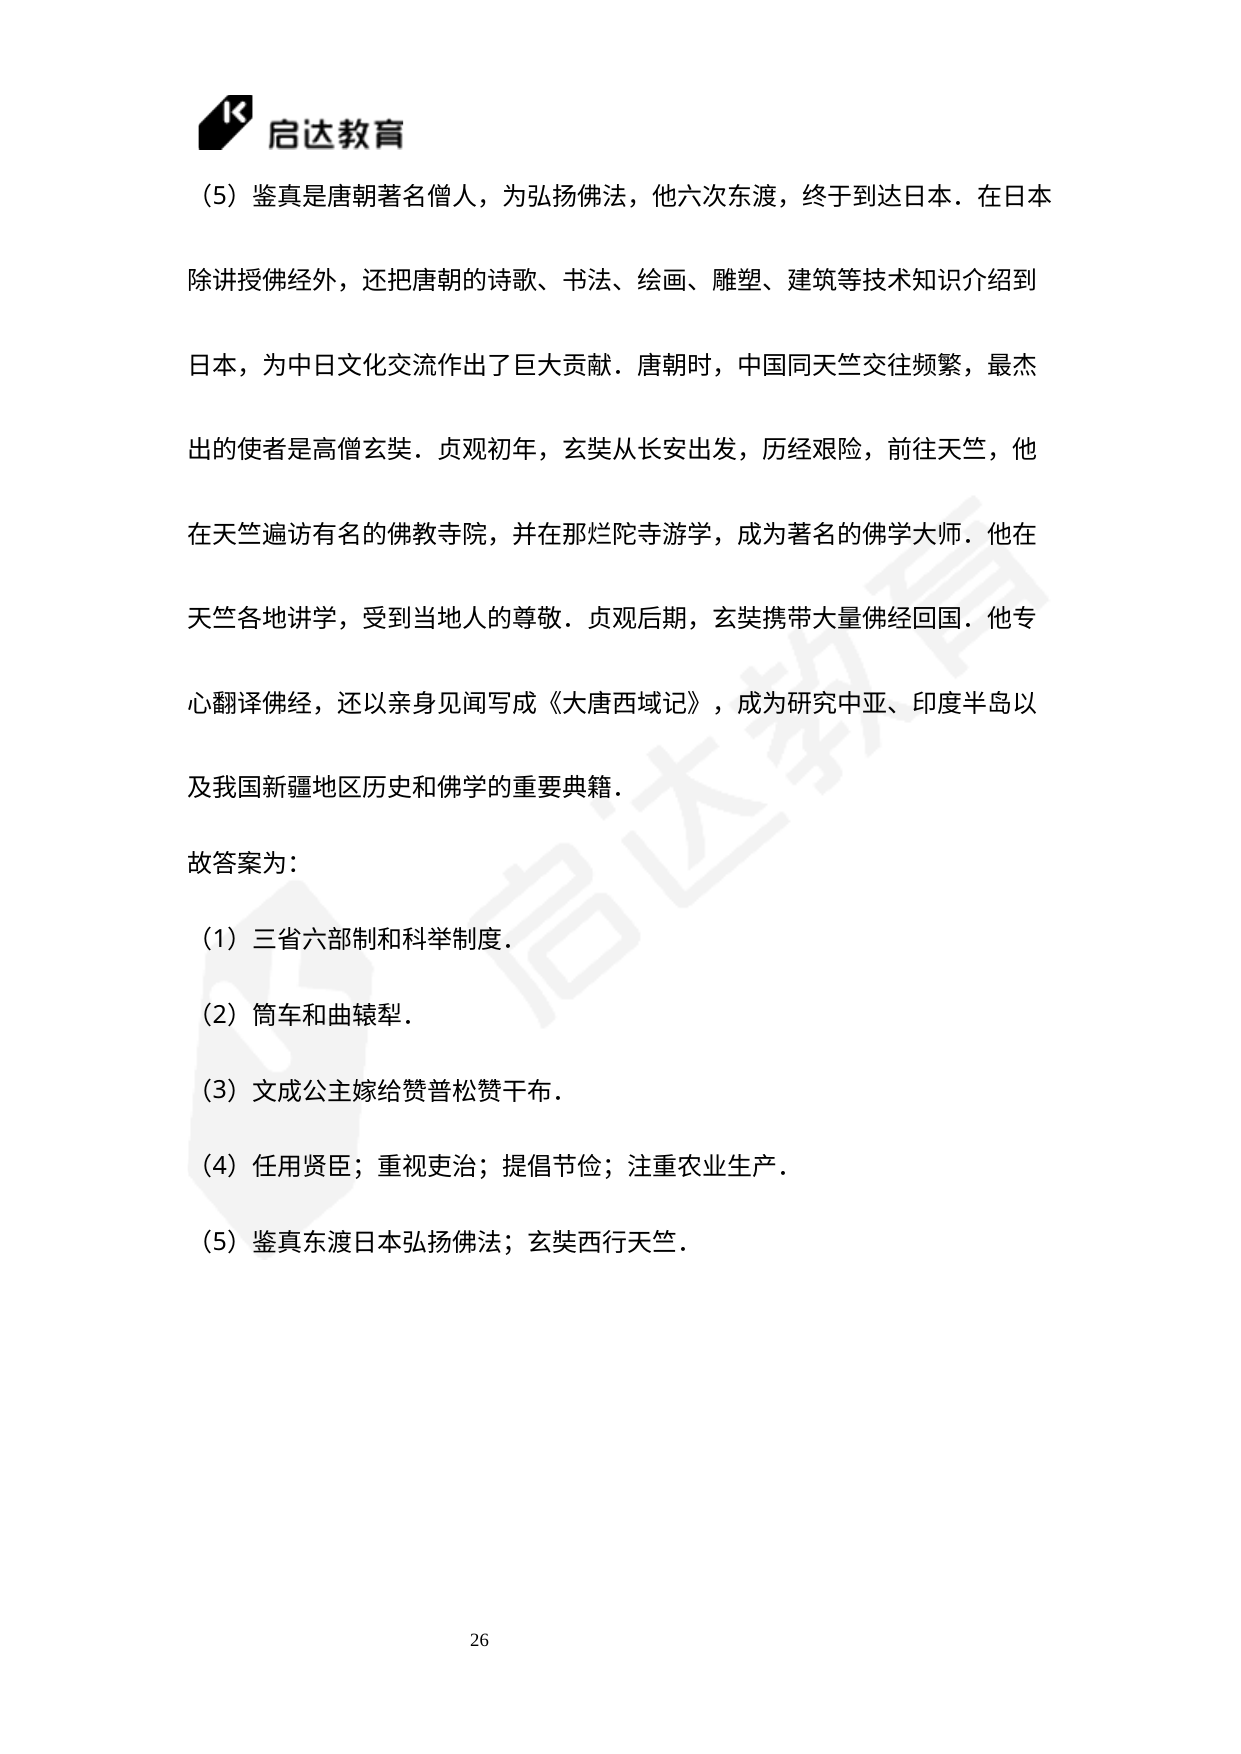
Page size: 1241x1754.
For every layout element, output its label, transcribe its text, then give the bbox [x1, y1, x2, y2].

text （5）鉴真东渡日本弘扬佛法；玄奘西行天竺． [187, 1208, 1053, 1273]
text （4）任用贤臣；重视吏治；提倡节俭；注重农业生产． [187, 1132, 1053, 1197]
text （5）鉴真是唐朝著名僧人，为弘扬佛法，他六次东渡，终于到达日本．在日本除讲授佛经外，还把唐朝的诗歌、书法、绘画、雕塑、建筑等技术知识介绍到日本，为中日文化交流作出了巨大贡献．唐朝时，中国同天竺交往频繁，最杰出的使者是高僧玄奘．贞观初年，玄奘从长安出发，历经艰险，前往天竺，他在天竺遍访有名的佛教寺院，并在那烂陀寺游学，成为著名的佛学大师．他在天竺各地讲学，受到当地人的尊敬．贞观后期，玄奘携带大量佛经回国．他专心翻译佛经，还以亲身见闻写成《大唐西域记》，成为研究中亚、印度半岛以及我国新疆地区历史和佛学的重要典籍． [187, 162, 1053, 818]
text （1）三省六部制和科举制度． [187, 905, 1053, 970]
text 故答案为： [187, 829, 1053, 894]
text （2）筒车和曲辕犁． [187, 981, 1053, 1046]
picture [198, 95, 404, 150]
text （3）文成公主嫁给赞普松赞干布． [187, 1057, 1053, 1122]
